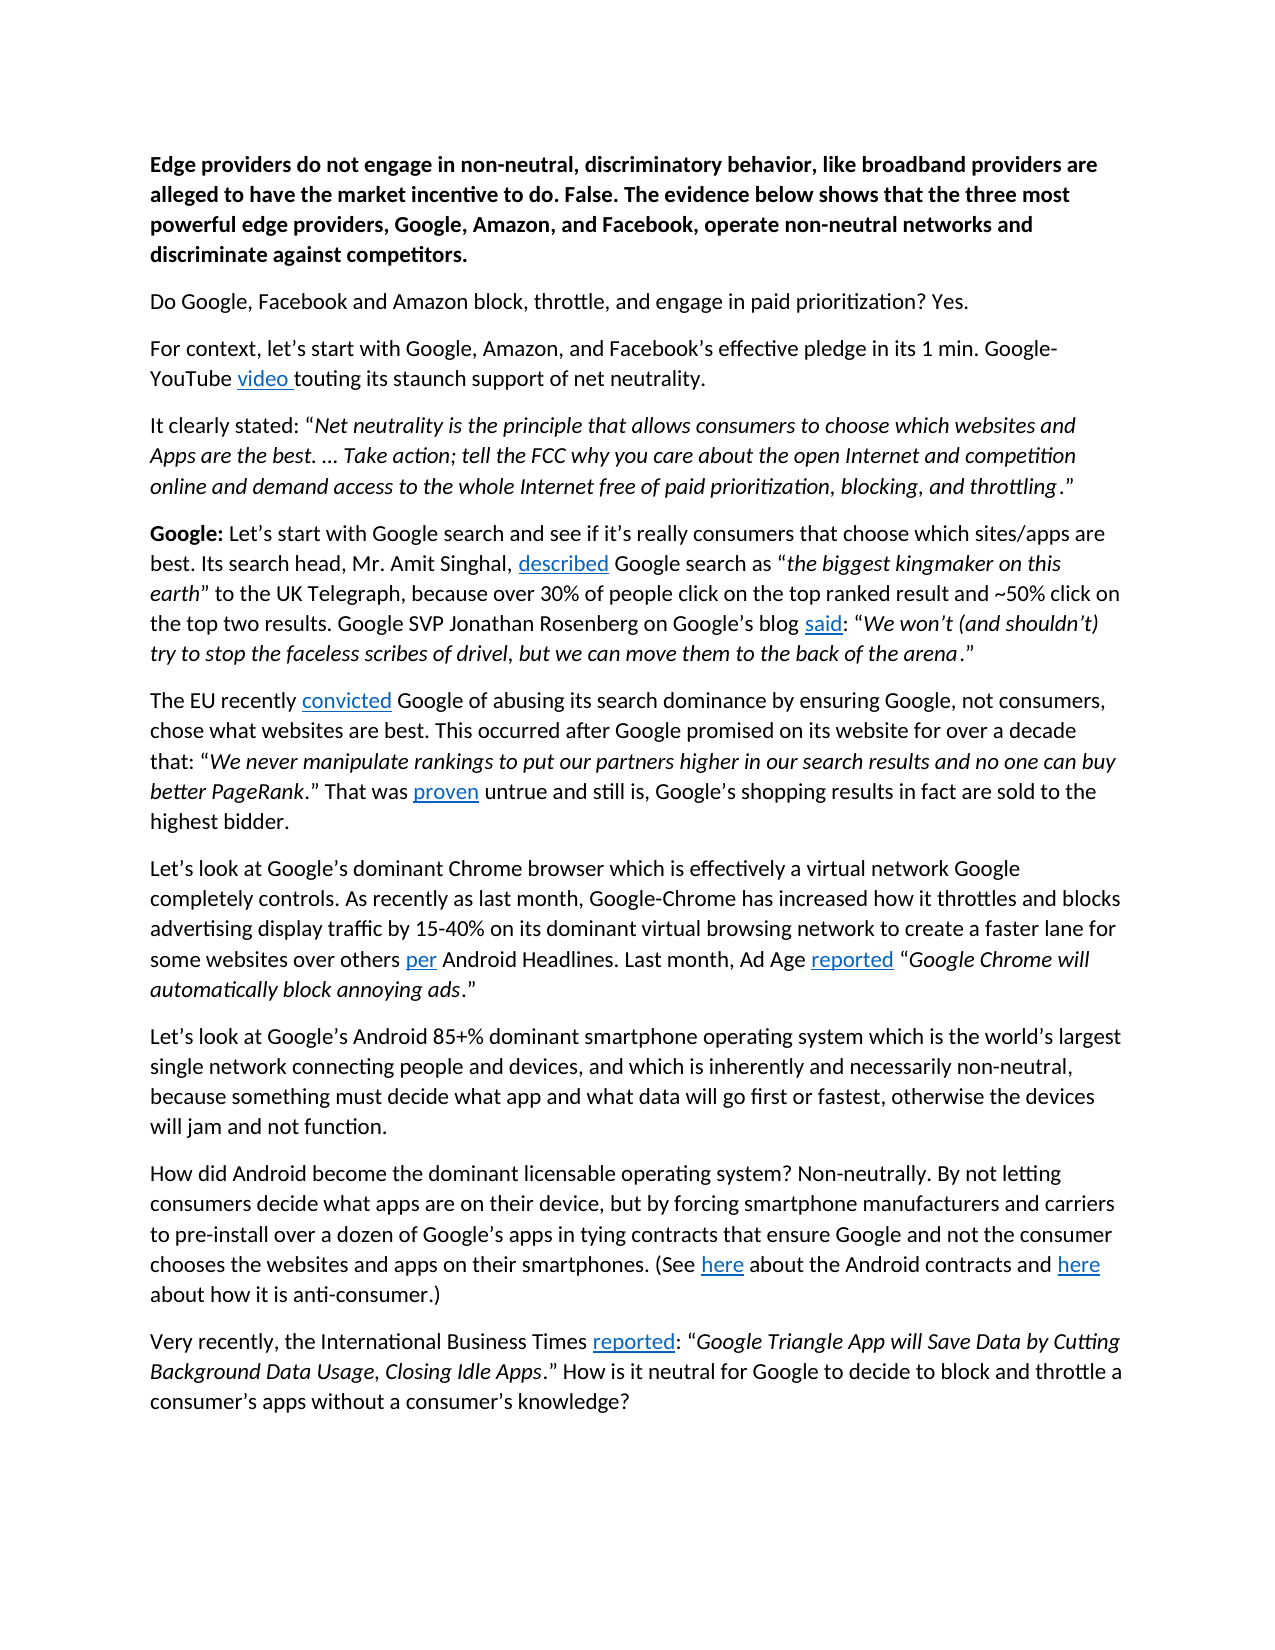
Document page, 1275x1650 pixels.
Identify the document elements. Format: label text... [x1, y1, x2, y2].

text For context, let’s start with Google, Amazon, and Facebook’s effective pledge in its 1 min. Google-YouTube video touting its staunch support of net neutrality. [150, 334, 1125, 393]
text Very recently, the International Business Times reported: “Google Triangle App will Save Data by Cutting Background Data Usage, Closing Idle Apps.” How is it neutral for Google to decide to block and throttle a consumer’s apps without a consumer’s knowledge? [150, 1327, 1125, 1416]
text It clearly stated: “Net neutrality is the principle that allows consumers to choose which websites and Apps are the best. … Take action; tell the FCC why you care about the open Internet and competition online and demand access to the whole Internet free of paid prioritization, blocking, and throttling.” [150, 411, 1125, 500]
text Let’s look at Google’s dominant Chrome browser which is effectively a virtual network Google completely controls. As recently as last month, Google-Chrome has increased how it throttles and blocks advertising display traffic by 15-40% on its dominant virtual browsing network to create a faster lane for some websites over others per Android Headlines. Last month, Ad Age reported “Google Chrome will automatically block annoying ads.” [150, 854, 1125, 1003]
text The EU recently convicted Google of abusing its search dominance by ensuring Google, not consumers, chose what websites are best. This occurred after Google promised on its website for over a decade that: “We never manipulate rankings to put our partners higher in our search results and no one can buy better PageRank.” That was proven untrue and still is, Google’s shopping results in fact are sold to the highest bidder. [150, 686, 1125, 835]
text Edge providers do not engage in non-neutral, discriminatory behavior, like broadband providers are alleged to have the market incentive to do. False. The evidence below shows that the three most powerful edge providers, Google, Amazon, and Facebook, operate non-neutral networks and discriminate against competitors. [150, 150, 1125, 269]
text How did Android become the dominant licensable operating system? Non-neutrally. By not letting consumers decide what apps are on their device, but by forcing smartphone manufacturers and carriers to pre-install over a dozen of Google’s apps in tying contracts that ensure Google and not the consumer chooses the websites and apps on their smartphones. (See here about the Android contracts and here about how it is anti-consumer.) [150, 1159, 1125, 1308]
text Do Google, Facebook and Amazon block, throttle, and engage in paid prioritization? Yes. [150, 287, 1125, 316]
text Let’s look at Google’s Android 85+% dominant smartphone operating system which is the world’s largest single network connecting people and devices, and which is inherently and necessarily non-neutral, because something must decide what app and what data will go first or fastest, otherwise the devices will jam and not function. [150, 1022, 1125, 1141]
text Google: Let’s start with Google search and see if it’s really consumers that choose which sites/apps are best. Its search head, Mr. Amit Singhal, described Google search as “the biggest kingmaker on this earth” to the UK Telegraph, because over 30% of people click on the top ranked result and ~50% click on the top two results. Google SVP Jonathan Rosenberg on Google’s blog said: “We won’t (and shouldn’t) try to stop the faceless scribes of drivel, but we can move them to the back of the arena.” [150, 519, 1125, 668]
